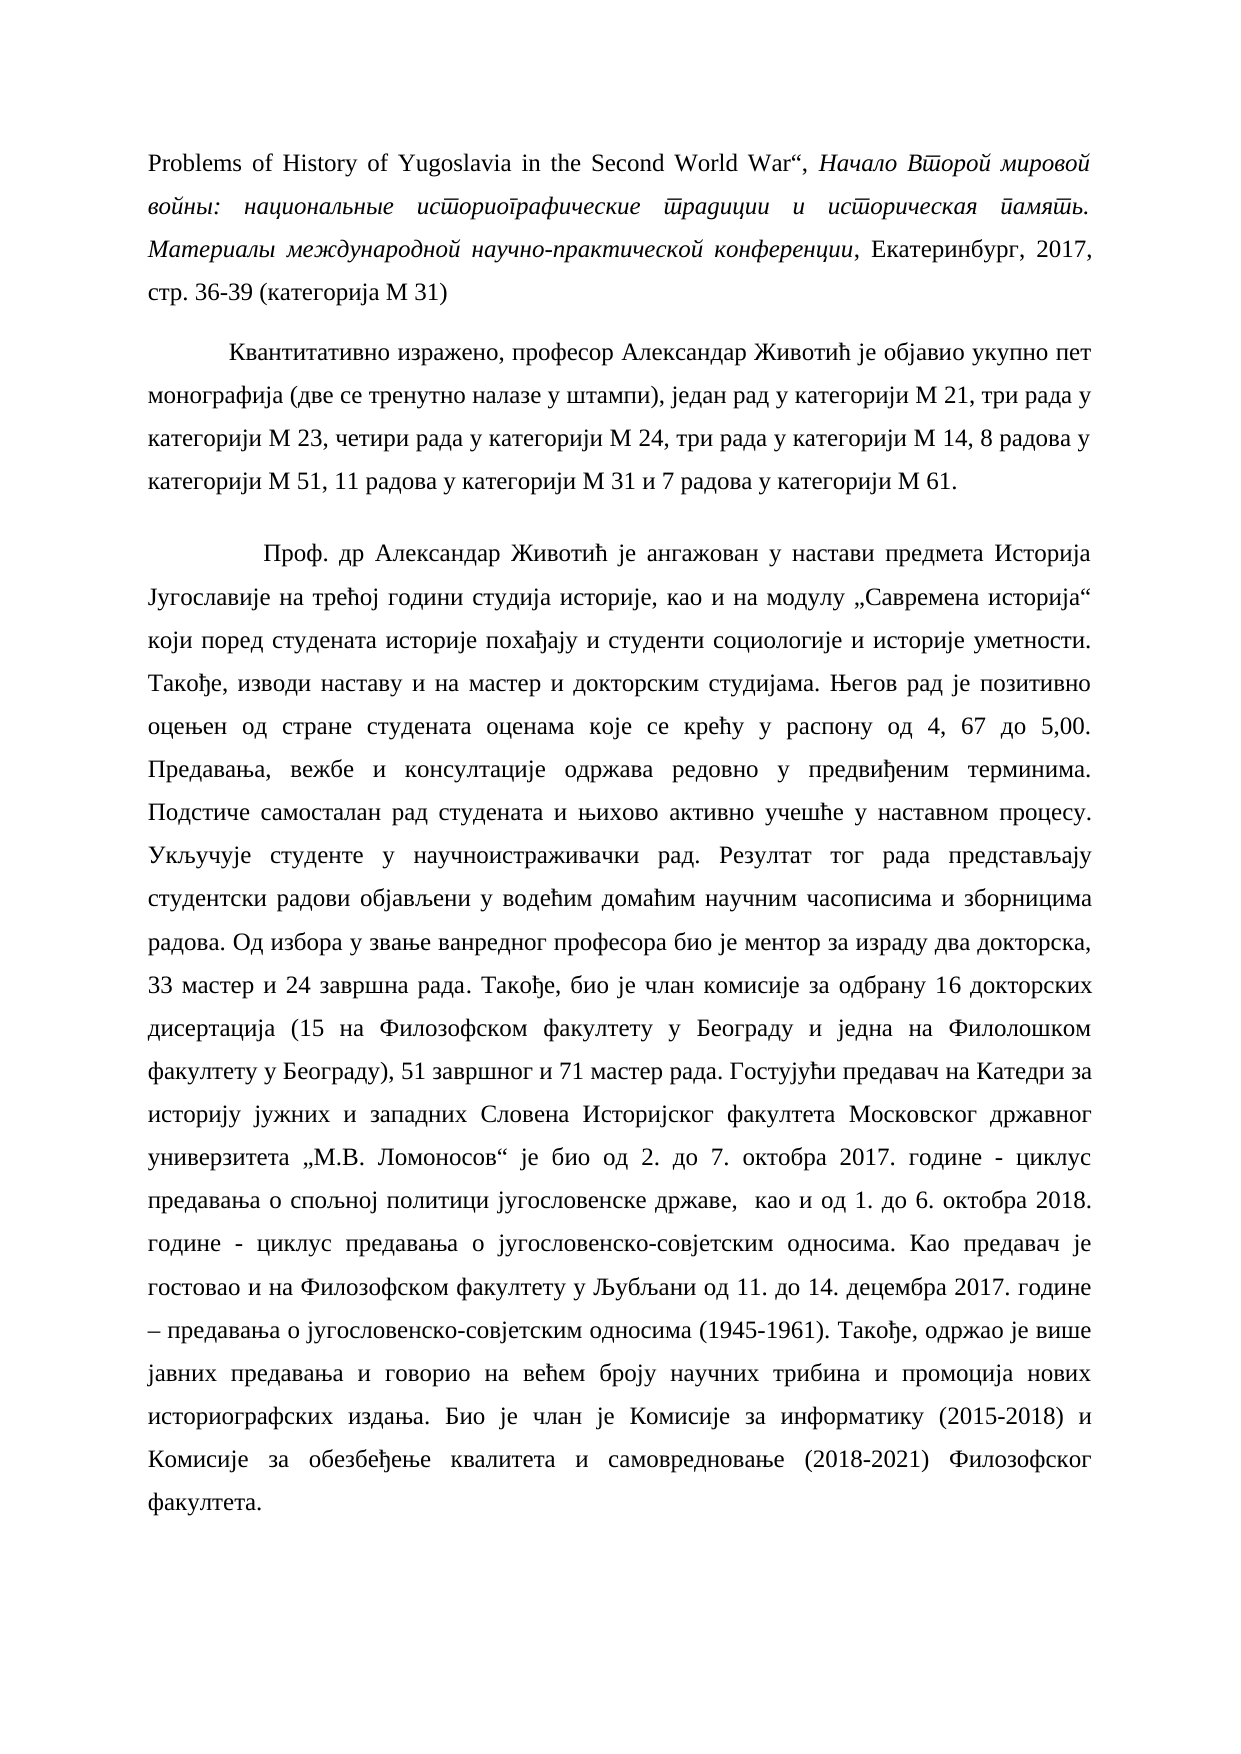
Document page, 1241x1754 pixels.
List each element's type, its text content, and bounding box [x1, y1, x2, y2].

text Проф. др Александар Животић је ангажован у настави предмета Историја Југославије на трећој години студија историје, као и на модулу „Савремена историја“ који поред студената историје похађају и студенти социологије и историје уметности. Такође, изводи наставу и на мастер и докторским студијама. Његов рад је позитивно оцењен од стране студената оценама које се крећу у распону од 4, 67 до 5,00. Предавања, вежбе и консултације одржава редовно у предвиђеним терминима. Подстиче самосталан рад студената и њихово активно учешће у наставном процесу. Укључује студенте у научноистраживачки рад. Резултат тог рада представљају студентски радови објављени у водећим домаћим научним часописима и зборницима радова. Од избора у звање ванредног професора био је ментор за израду два докторска, 33 мастер и 24 завршна рада. Такође, био је члан комисије за одбрану 16 докторских дисертација (15 на Филозофском факултету у Београду и једна на Филолошком факултету у Београду), 51 завршног и 71 мастер рада. Гостујући предавач на Катедри за историју јужних и западних Словена Историјског факултета Московског државног универзитета „М.В. Ломоносов“ је био од 2. до 7. октобра 2017. године - циклус предавања о спољној политици југословенске државе, као и од 1. до 6. октобра 2018. године - циклус предавања о југословенско-совјетским односима. Као предавач је гостовао и на Филозофском факултету у Љубљани од 11. до 14. децембра 2017. године – предавања о југословенско-совјетским односима (1945-1961). Такође, одржао је више јавних предавања и говорио на већем броју научних трибина и промоција нових историографских издања. Био је члан је Комисије за информатику (2015-2018) и Комисије за обезбеђење квалитета и самовредновање (2018-2021) Филозофског факултета. [148, 538, 1093, 1516]
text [148, 148, 1093, 306]
text Квантитативно изражено, професор Александар Животић је објавио укупно пет монографија (две се тренутно налазе у штампи), један рад у категорији М 21, три рада у категорији М 23, четири рада у категорији М 24, три рада у категорији М 14, 8 радова у категорији М 51, 11 радова у категорији М 31 и 7 радова у категорији М 61. [148, 337, 1093, 495]
